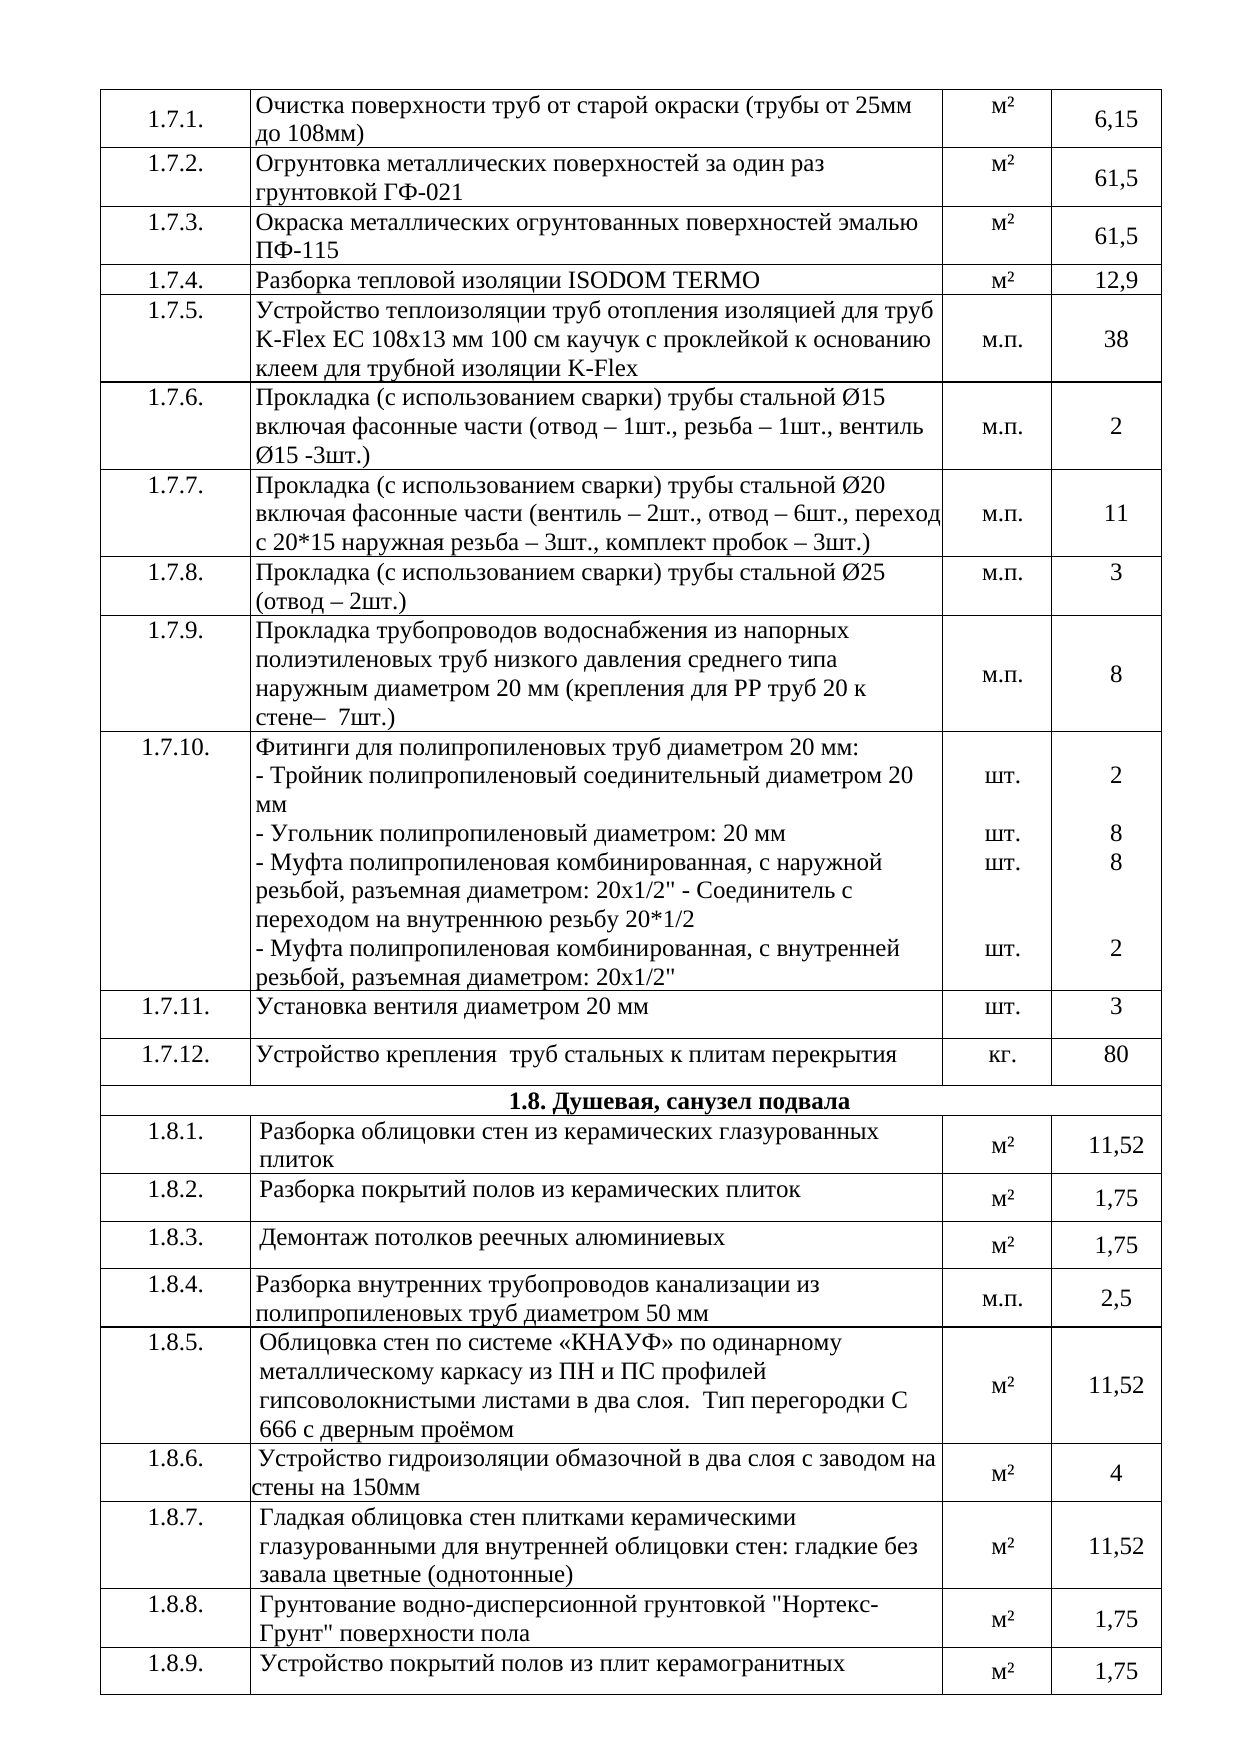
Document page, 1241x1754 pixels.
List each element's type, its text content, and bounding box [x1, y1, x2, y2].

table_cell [251, 1648, 942, 1694]
table_cell м² [943, 1222, 1051, 1268]
table_cell 1.8.9. [101, 1648, 250, 1694]
table_cell 1.8.1. [101, 1116, 250, 1173]
table_cell 1.7.12. [101, 1039, 250, 1085]
table_cell м² [943, 1502, 1051, 1588]
table_cell 1.7.10. [101, 732, 250, 990]
table_cell Устройство крепления труб стальных к плитам перекрытия [251, 1039, 942, 1085]
table_cell м.п. [943, 470, 1051, 556]
table_cell м² [943, 1174, 1051, 1221]
table_cell 1.7.8. [101, 557, 250, 614]
table_cell 11 [1052, 470, 1161, 556]
table_cell м.п. [943, 383, 1051, 469]
table_cell Разборка покрытий полов из керамических плиток [251, 1174, 942, 1221]
table_cell м.п. [943, 616, 1051, 731]
table_cell Прокладка (с использованием сварки) трубы стальной Ø25 (отвод – 2шт.) [251, 557, 942, 614]
table_cell м² [943, 1589, 1051, 1647]
table_cell 12,9 [1052, 265, 1161, 294]
table_cell 1.8.8. [101, 1589, 250, 1647]
table_cell Гладкая облицовка стен плитками керамическими глазурованными для внутренней облицовки стен: гладкие без завала цветные (однотонные) [251, 1502, 942, 1588]
table_cell шт. шт. шт. шт. [943, 732, 1051, 990]
table_cell 2,5 [1052, 1269, 1161, 1326]
table_cell Устройство гидроизоляции обмазочной в два слоя с заводом на стены на 150мм [251, 1444, 942, 1501]
table_cell Фитинги для полипропиленовых труб диаметром 20 мм: - Тройник полипропиленовый соединительный диаметром 20 мм - Угольник полипропиленовый диаметром: 20 мм - Муфта полипропиленовая комбинированная, с наружной резьбой, разъемная диаметром: 20х1/2" - Соединитель с переходом на внутреннюю резьбу 20*1/2 - Муфта полипропиленовая комбинированная, с внутренней резьбой, разъемная диаметром: 20х1/2" [251, 732, 942, 990]
table_cell 11,52 [1052, 1116, 1161, 1173]
table_cell Прокладка (с использованием сварки) трубы стальной Ø15 включая фасонные части (отвод – 1шт., резьба – 1шт., вентиль Ø15 -3шт.) [251, 383, 942, 469]
table_cell 61,5 [1052, 207, 1161, 264]
table_cell Очистка поверхности труб от старой окраски (трубы от 25мм до 108мм) [251, 90, 942, 147]
table_cell 8 [1052, 616, 1161, 731]
table_cell м² [943, 265, 1051, 294]
table_cell м² [943, 1648, 1051, 1694]
table_cell Огрунтовка металлических поверхностей за один раз грунтовкой ГФ-021 [251, 148, 942, 206]
table_cell 1.7.4. [101, 265, 250, 294]
table_cell кг. [943, 1039, 1051, 1085]
table_cell м² [943, 1116, 1051, 1173]
table_cell 80 [1052, 1039, 1161, 1085]
table_cell м² [943, 207, 1051, 264]
table_cell 1.8.6. [101, 1444, 250, 1501]
table_cell 1.8.4. [101, 1269, 250, 1326]
table_cell 4 [1052, 1444, 1161, 1501]
table_cell 38 [1052, 295, 1161, 381]
table_cell Разборка облицовки стен из керамических глазурованных плиток [251, 1116, 942, 1173]
table_cell шт. [943, 991, 1051, 1038]
table_cell м² [943, 148, 1051, 206]
table_cell м² [943, 90, 1051, 147]
table_cell 1.8.7. [101, 1502, 250, 1588]
table_cell 1.7.2. [101, 148, 250, 206]
table_cell 1,75 [1052, 1589, 1161, 1647]
table_cell Демонтаж потолков реечных алюминиевых [251, 1222, 942, 1268]
table_cell 1,75 [1052, 1648, 1161, 1694]
table_cell 1.7.3. [101, 207, 250, 264]
table_cell 11,52 [1052, 1328, 1161, 1442]
table_cell 2 8 8 2 [1052, 732, 1161, 990]
table_cell 1.7.11. [101, 991, 250, 1038]
table_cell 1.7.5. [101, 295, 250, 381]
table_cell м² [943, 1444, 1051, 1501]
table_cell 1,75 [1052, 1174, 1161, 1221]
table_cell 6,15 [1052, 90, 1161, 147]
table_cell 11,52 [1052, 1502, 1161, 1588]
table_cell м.п. [943, 295, 1051, 381]
table_cell Грунтование водно-дисперсионной грунтовкой "Нортекс-Грунт" поверхности пола [251, 1589, 942, 1647]
table_cell Окраска металлических огрунтованных поверхностей эмалью ПФ-115 [251, 207, 942, 264]
table_cell Прокладка трубопроводов водоснабжения из напорных полиэтиленовых труб низкого давления среднего типа наружным диаметром 20 мм (крепления для РР труб 20 к стене– 7шт.) [251, 616, 942, 731]
table_cell 3 [1052, 991, 1161, 1038]
table_cell м² [943, 1328, 1051, 1442]
table_cell 1.8. Душевая, санузел подвала [101, 1086, 1161, 1115]
table_cell Облицовка стен по системе «КНАУФ» по одинарному металлическому каркасу из ПН и ПС профилей гипсоволокнистыми листами в два слоя. Тип перегородки С 666 с дверным проёмом [251, 1328, 942, 1442]
table_cell м.п. [943, 557, 1051, 614]
table_cell 1.7.7. [101, 470, 250, 556]
table_cell 1.8.3. [101, 1222, 250, 1268]
table_cell 61,5 [1052, 148, 1161, 206]
table_cell Разборка тепловой изоляции ISODOM TERMO [251, 265, 942, 294]
table_cell 1.8.5. [101, 1328, 250, 1442]
table_cell 3 [1052, 557, 1161, 614]
table_cell Устройство теплоизоляции труб отопления изоляцией для труб K-Flex EC 108x13 мм 100 см каучук с проклейкой к основанию клеем для трубной изоляции K-Flex [251, 295, 942, 381]
table_cell 1.7.1. [101, 90, 250, 147]
table_cell Разборка внутренних трубопроводов канализации из полипропиленовых труб диаметром 50 мм [251, 1269, 942, 1326]
table_cell 1.7.6. [101, 383, 250, 469]
table_cell м.п. [943, 1269, 1051, 1326]
table_cell Прокладка (с использованием сварки) трубы стальной Ø20 включая фасонные части (вентиль – 2шт., отвод – 6шт., переход с 20*15 наружная резьба – 3шт., комплект пробок – 3шт.) [251, 470, 942, 556]
table_cell 2 [1052, 383, 1161, 469]
table_cell 1.7.9. [101, 616, 250, 731]
table_cell 1.8.2. [101, 1174, 250, 1221]
table_cell 1,75 [1052, 1222, 1161, 1268]
table_cell Установка вентиля диаметром 20 мм [251, 991, 942, 1038]
